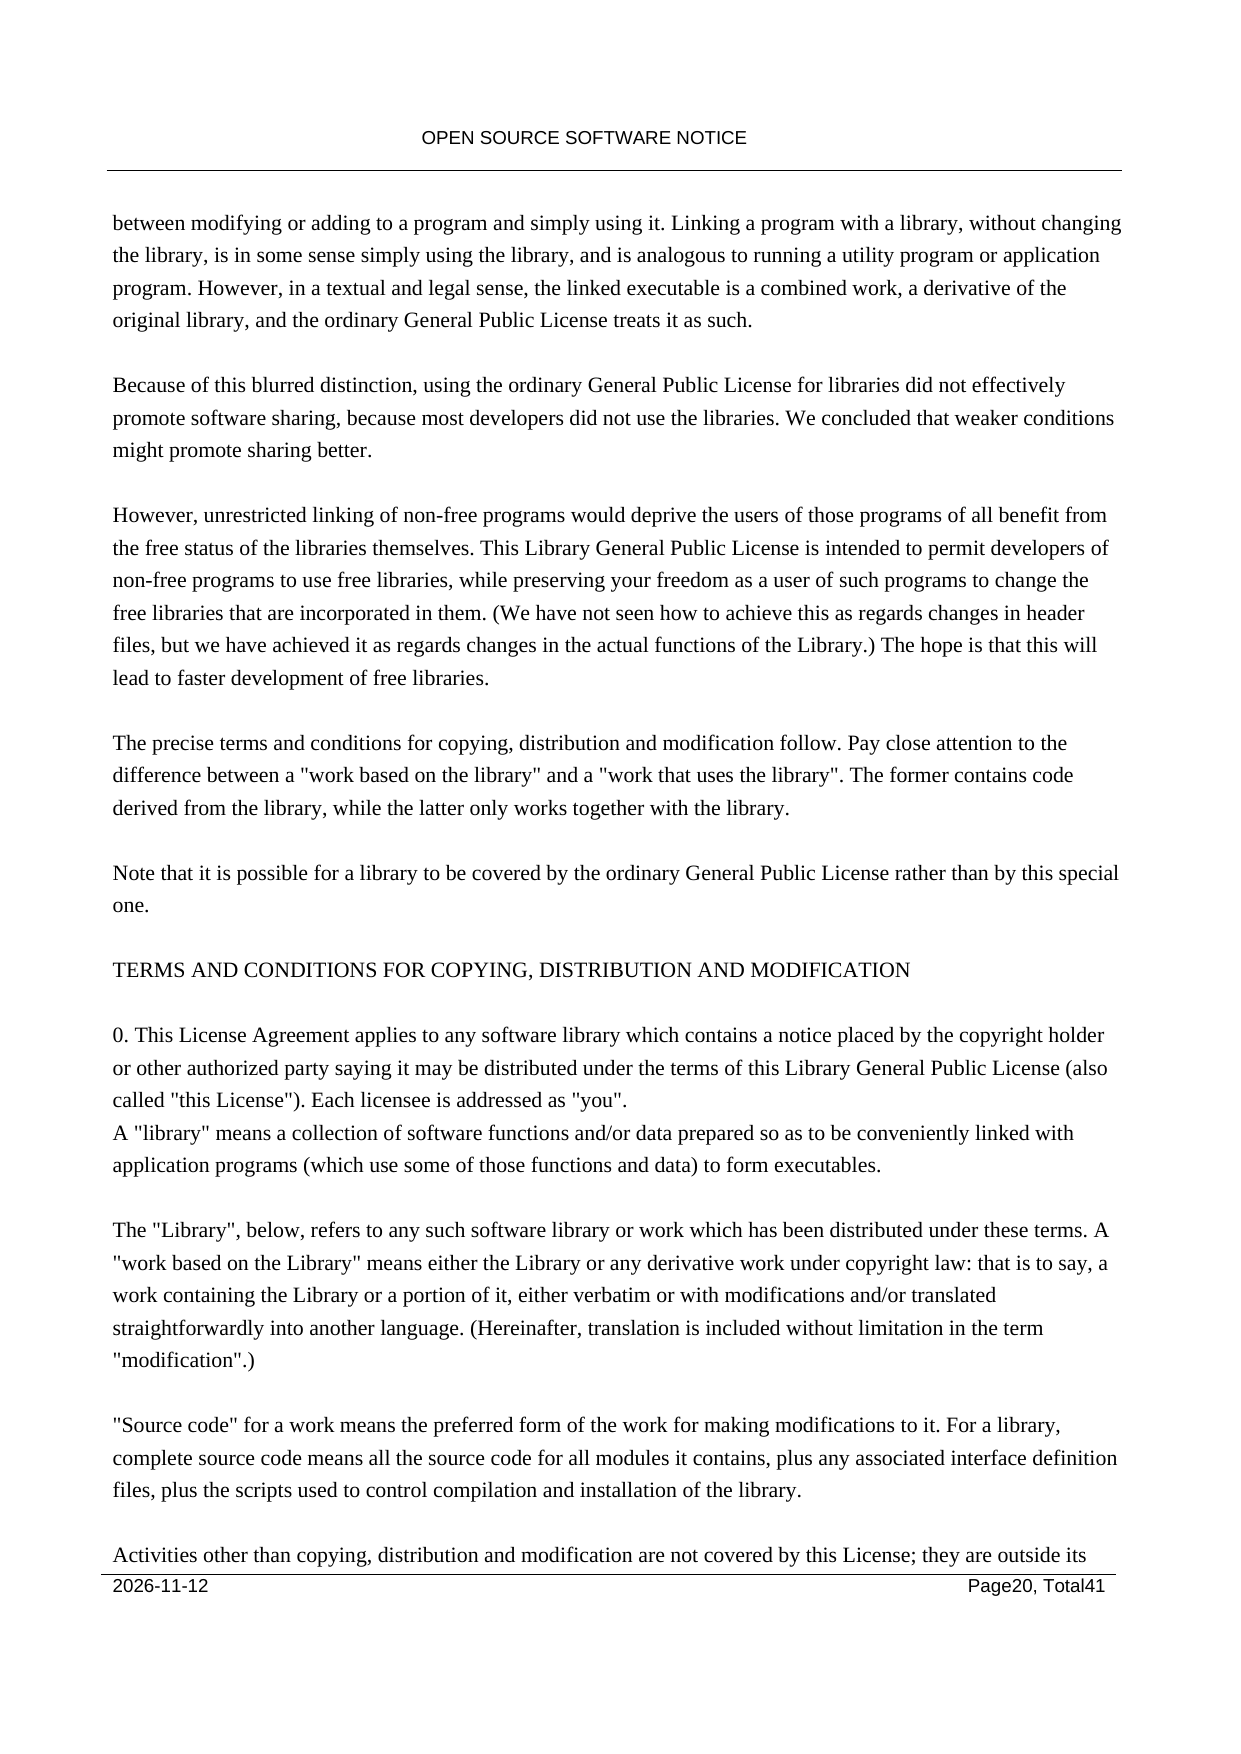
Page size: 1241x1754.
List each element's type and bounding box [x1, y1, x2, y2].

text [112, 206, 1128, 1571]
